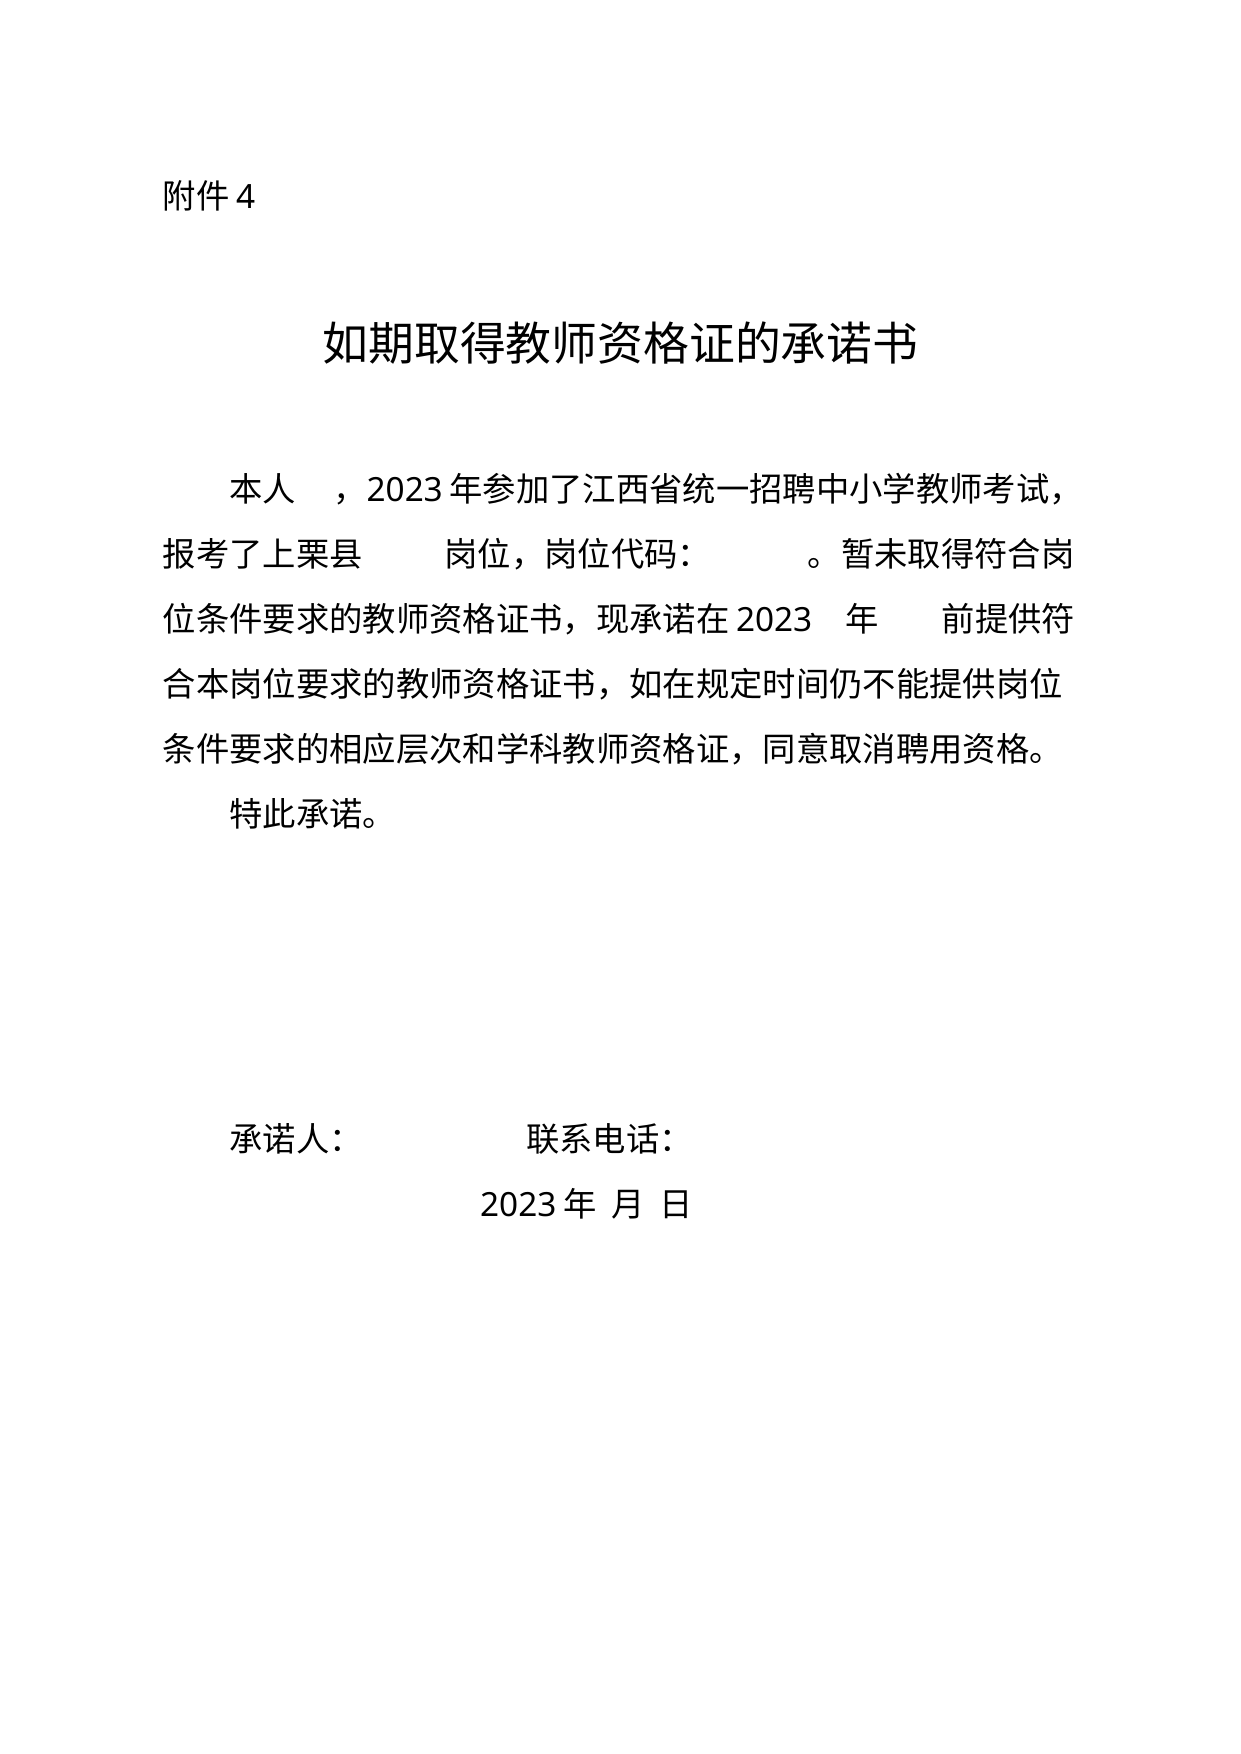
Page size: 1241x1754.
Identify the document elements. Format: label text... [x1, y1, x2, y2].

text 2023年 月 日 [162, 1169, 1078, 1234]
text 本人 ，2023年参加了江西省统一招聘中小学教师考试，报考了上栗县 岗位，岗位代码： 。暂未取得符合岗位条件要求的教师资格证书，现承诺在2023 年 前提供符合本岗位要求的教师资格证书，如在规定时间仍不能提供岗位条件要求的相应层次和学科教师资格证，同意取消聘用资格。 [162, 454, 1078, 779]
text 特此承诺。 [162, 779, 1078, 844]
text 承诺人： 联系电话： [162, 1104, 1078, 1169]
text 如期取得教师资格证的承诺书 [162, 292, 1078, 389]
text 附件4 [162, 162, 1078, 227]
